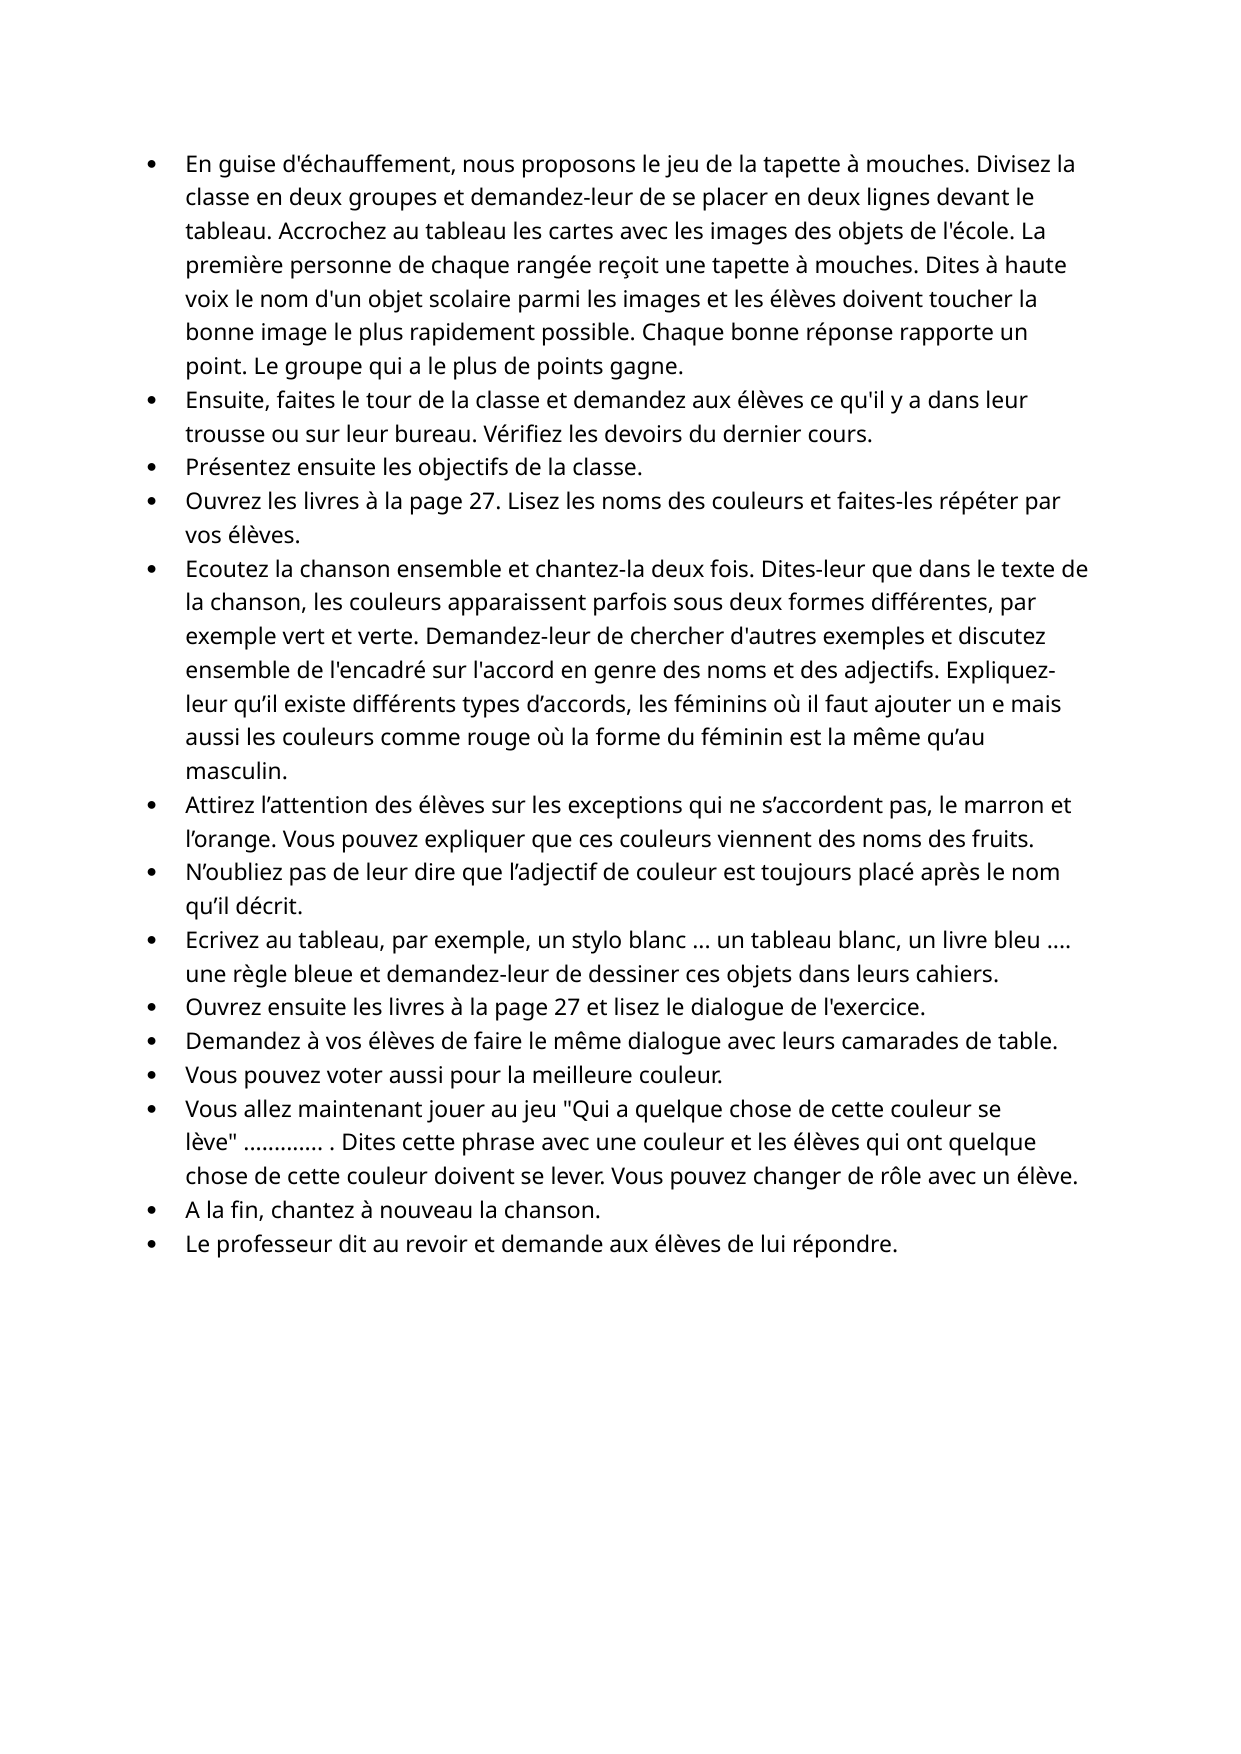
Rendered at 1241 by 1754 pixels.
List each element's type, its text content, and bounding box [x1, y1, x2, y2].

list Le professeur dit au revoir et demande aux élèves de lui répondre. [148, 1228, 1093, 1259]
list Vous pouvez voter aussi pour la meilleure couleur. [148, 1059, 1093, 1090]
list N’oubliez pas de leur dire que l’adjectif de couleur est toujours placé après le nom qu’il décrit. [148, 856, 1093, 921]
list Attirez l’attention des élèves sur les exceptions qui ne s’accordent pas, le marron et l’orange. Vous pouvez expliquer que ces couleurs viennent des noms des fruits. [148, 789, 1093, 854]
list Demandez à vos élèves de faire le même dialogue avec leurs camarades de table. [148, 1025, 1093, 1056]
list Présentez ensuite les objectifs de la classe. [148, 451, 1093, 483]
list Ouvrez ensuite les livres à la page 27 et lisez le dialogue de l'exercice. [148, 991, 1093, 1023]
list Ecoutez la chanson ensemble et chantez-la deux fois. Dites-leur que dans le texte de la chanson, les couleurs apparaissent parfois sous deux formes différentes, par exemple vert et verte. Demandez-leur de chercher d'autres exemples et discutez ensemble de l'encadré sur l'accord en genre des noms et des adjectifs. Expliquez-leur qu’il existe différents types d’accords, les féminins où il faut ajouter un e mais aussi les couleurs comme rouge où la forme du féminin est la même qu’au masculin. [148, 553, 1093, 786]
list Ensuite, faites le tour de la classe et demandez aux élèves ce qu'il y a dans leur trousse ou sur leur bureau. Vérifiez les devoirs du dernier cours. [148, 384, 1093, 449]
list A la fin, chantez à nouveau la chanson. [148, 1194, 1093, 1225]
list En guise d'échauffement, nous proposons le jeu de la tapette à mouches. Divisez la classe en deux groupes et demandez-leur de se placer en deux lignes devant le tableau. Accrochez au tableau les cartes avec les images des objets de l'école. La première personne de chaque rangée reçoit une tapette à mouches. Dites à haute voix le nom d'un objet scolaire parmi les images et les élèves doivent toucher la bonne image le plus rapidement possible. Chaque bonne réponse rapporte un point. Le groupe qui a le plus de points gagne. [148, 148, 1093, 381]
list Vous allez maintenant jouer au jeu "Qui a quelque chose de cette couleur se lève" ............. . Dites cette phrase avec une couleur et les élèves qui ont quelque chose de cette couleur doivent se lever. Vous pouvez changer de rôle avec un élève. [148, 1093, 1093, 1191]
list Ouvrez les livres à la page 27. Lisez les noms des couleurs et faites-les répéter par vos élèves. [148, 485, 1093, 550]
list Ecrivez au tableau, par exemple, un stylo blanc ... un tableau blanc, un livre bleu .... une règle bleue et demandez-leur de dessiner ces objets dans leurs cahiers. [148, 924, 1093, 989]
